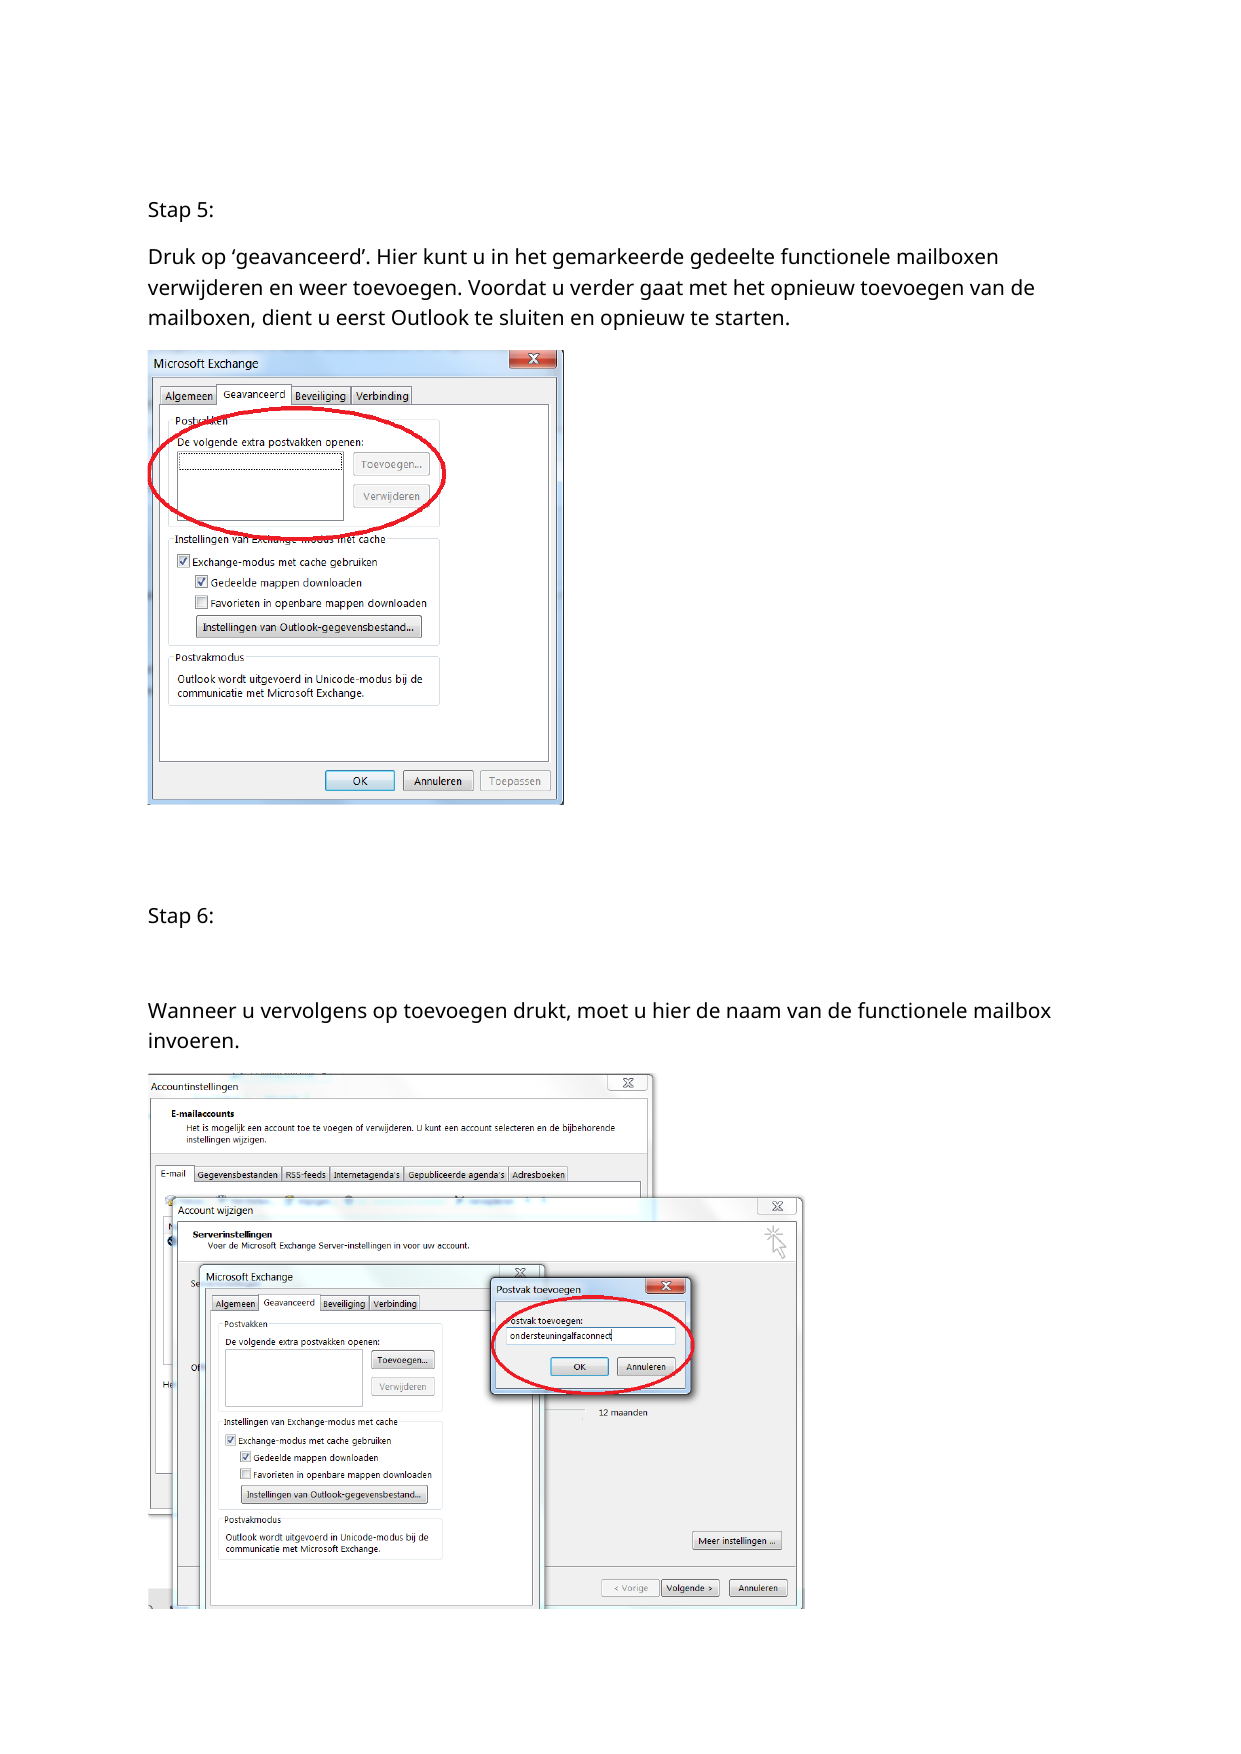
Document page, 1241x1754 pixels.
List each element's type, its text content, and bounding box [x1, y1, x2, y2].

text Druk op ‘geavanceerd’. Hier kunt u in het gemarkeerde gedeelte functionele mailboxen verwijderen en weer toevoegen. Voordat u verder gaat met het opnieuw toevoegen van de mailboxen, dient u eerst Outlook te sluiten en opnieuw te starten. [148, 242, 1093, 332]
text Stap 6: [148, 901, 1093, 929]
picture [147, 350, 1093, 883]
text Wanneer u vervolgens op toevoegen drukt, moet u hier de naam van de functionele mailbox invoeren. [148, 996, 1093, 1055]
picture [147, 1073, 925, 1608]
text Stap 5: [148, 195, 1093, 223]
